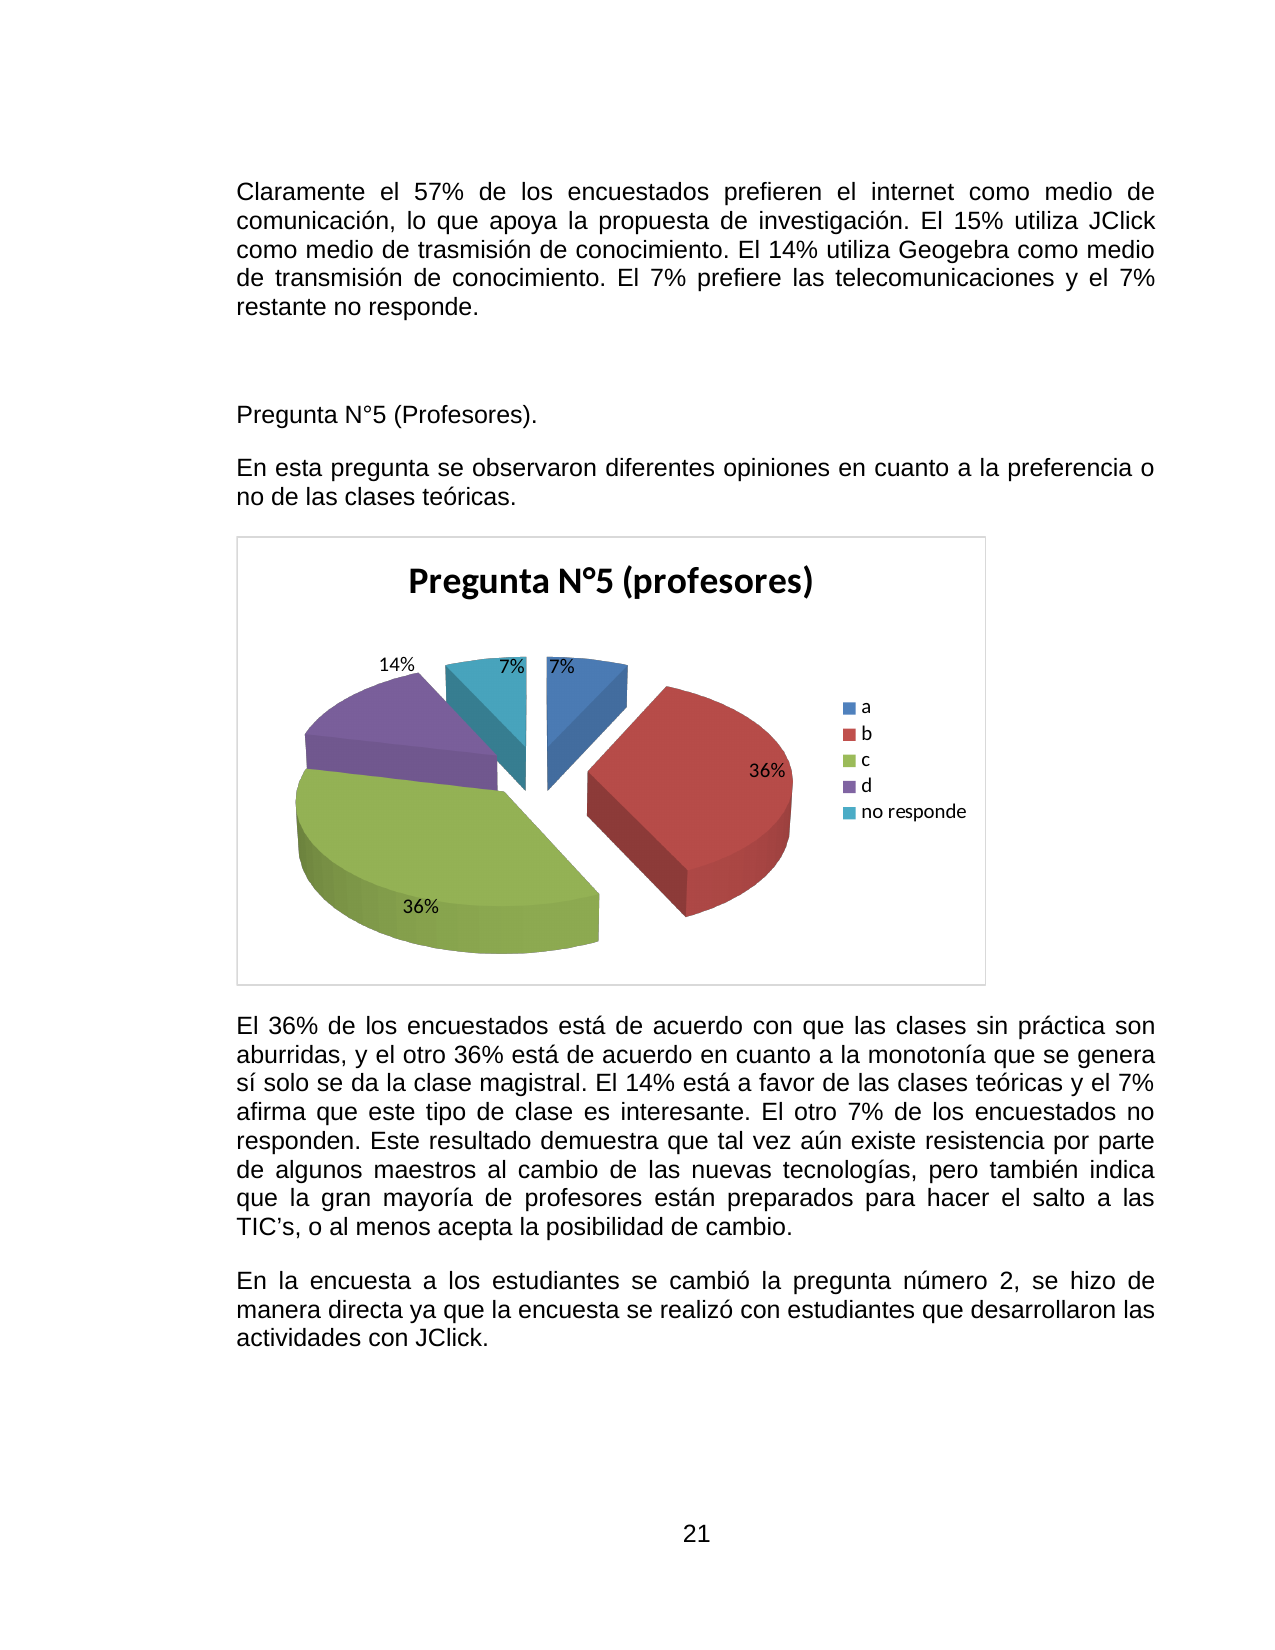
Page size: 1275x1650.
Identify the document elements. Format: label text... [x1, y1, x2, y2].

text El 36% de los encuestados está de acuerdo con que las clases sin práctica son aburridas, y el otro 36% está de acuerdo en cuanto a la monotonía que se genera sí solo se da la clase magistral. El 14% está a favor de las clases teóricas y el 7% afirma que este tipo de clase es interesante. El otro 7% de los encuestados no responden. Este resultado demuestra que tal vez aún existe resistencia por parte de algunos maestros al cambio de las nuevas tecnologías, pero también indica que la gran mayoría de profesores están preparados para hacer el salto a las TIC’s, o al menos acepta la posibilidad de cambio. [236, 1011, 1157, 1241]
text En esta pregunta se observaron diferentes opiniones en cuanto a la preferencia o no de las clases teóricas. [236, 453, 1157, 511]
text En la encuesta a los estudiantes se cambió la pregunta número 2, se hizo de manera directa ya que la encuesta se realizó con estudiantes que desarrollaron las actividades con JClick. [236, 1266, 1157, 1352]
text Claramente el 57% de los encuestados prefieren el internet como medio de comunicación, lo que apoya la propuesta de investigación. El 15% utiliza JClick como medio de trasmisión de conocimiento. El 14% utiliza Geogebra como medio de transmisión de conocimiento. El 7% prefiere las telecomunicaciones y el 7% restante no responde. [236, 177, 1157, 321]
text Pregunta N°5 (Profesores). [236, 400, 1157, 428]
